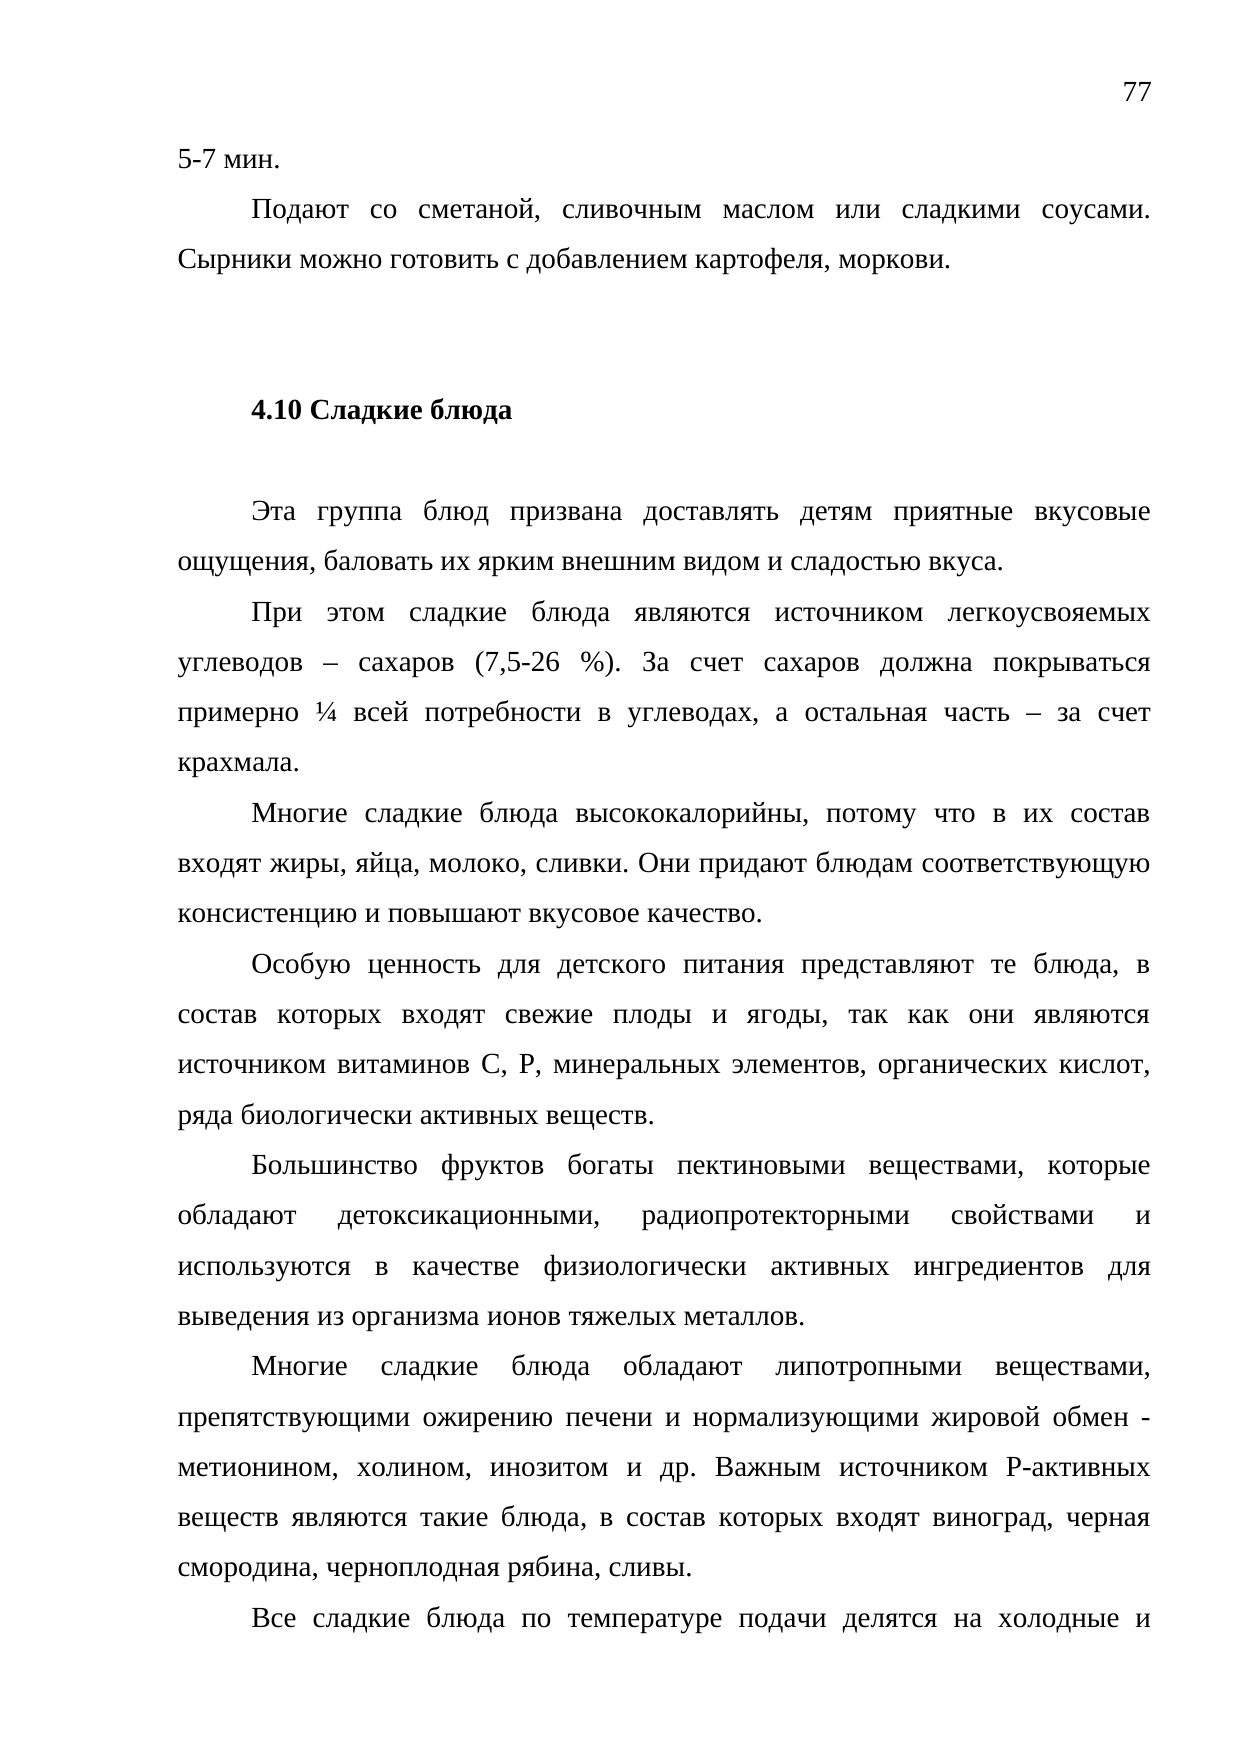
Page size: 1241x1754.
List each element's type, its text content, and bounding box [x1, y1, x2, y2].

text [177, 1600, 1152, 1633]
text Многие сладкие блюда высококалорийны, потому что в их состав входят жиры, яйца, молоко, сливки. Они придают блюдам соответствующую консистенцию и повышают вкусовое качество. [177, 795, 1152, 929]
text Многие сладкие блюда обладают липотропными веществами, препятствующими ожирению печени и нормализующими жировой обмен - метионином, холином, инозитом и др. Важным источником Р-активных веществ являются такие блюда, в состав которых входят виноград, черная смородина, черноплодная рябина, сливы. [177, 1348, 1152, 1583]
text Эта группа блюд призвана доставлять детям приятные вкусовые ощущения, баловать их ярким внешним видом и сладостью вкуса. [177, 493, 1152, 577]
text Особую ценность для детского питания представляют те блюда, в состав которых входят свежие плоды и ягоды, так как они являются источником витаминов С, Р, минеральных элементов, органических кислот, ряда биологически активных веществ. [177, 946, 1152, 1130]
text Большинство фруктов богаты пектиновыми веществами, которые обладают детоксикационными, радиопротекторными свойствами и используются в качестве физиологически активных ингредиентов для выведения из организма ионов тяжелых металлов. [177, 1147, 1152, 1332]
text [177, 141, 1152, 174]
text При этом сладкие блюда являются источником легкоусвояемых углеводов – сахаров (7,5-26 %). За счет сахаров должна покрываться примерно ¼ всей потребности в углеводах, а остальная часть – за счет крахмала. [177, 594, 1152, 778]
text Подают со сметаной, сливочным маслом или сладкими соусами. Сырники можно готовить с добавлением картофеля, моркови. [177, 191, 1152, 275]
text 4.10 Сладкие блюда [177, 392, 1152, 426]
